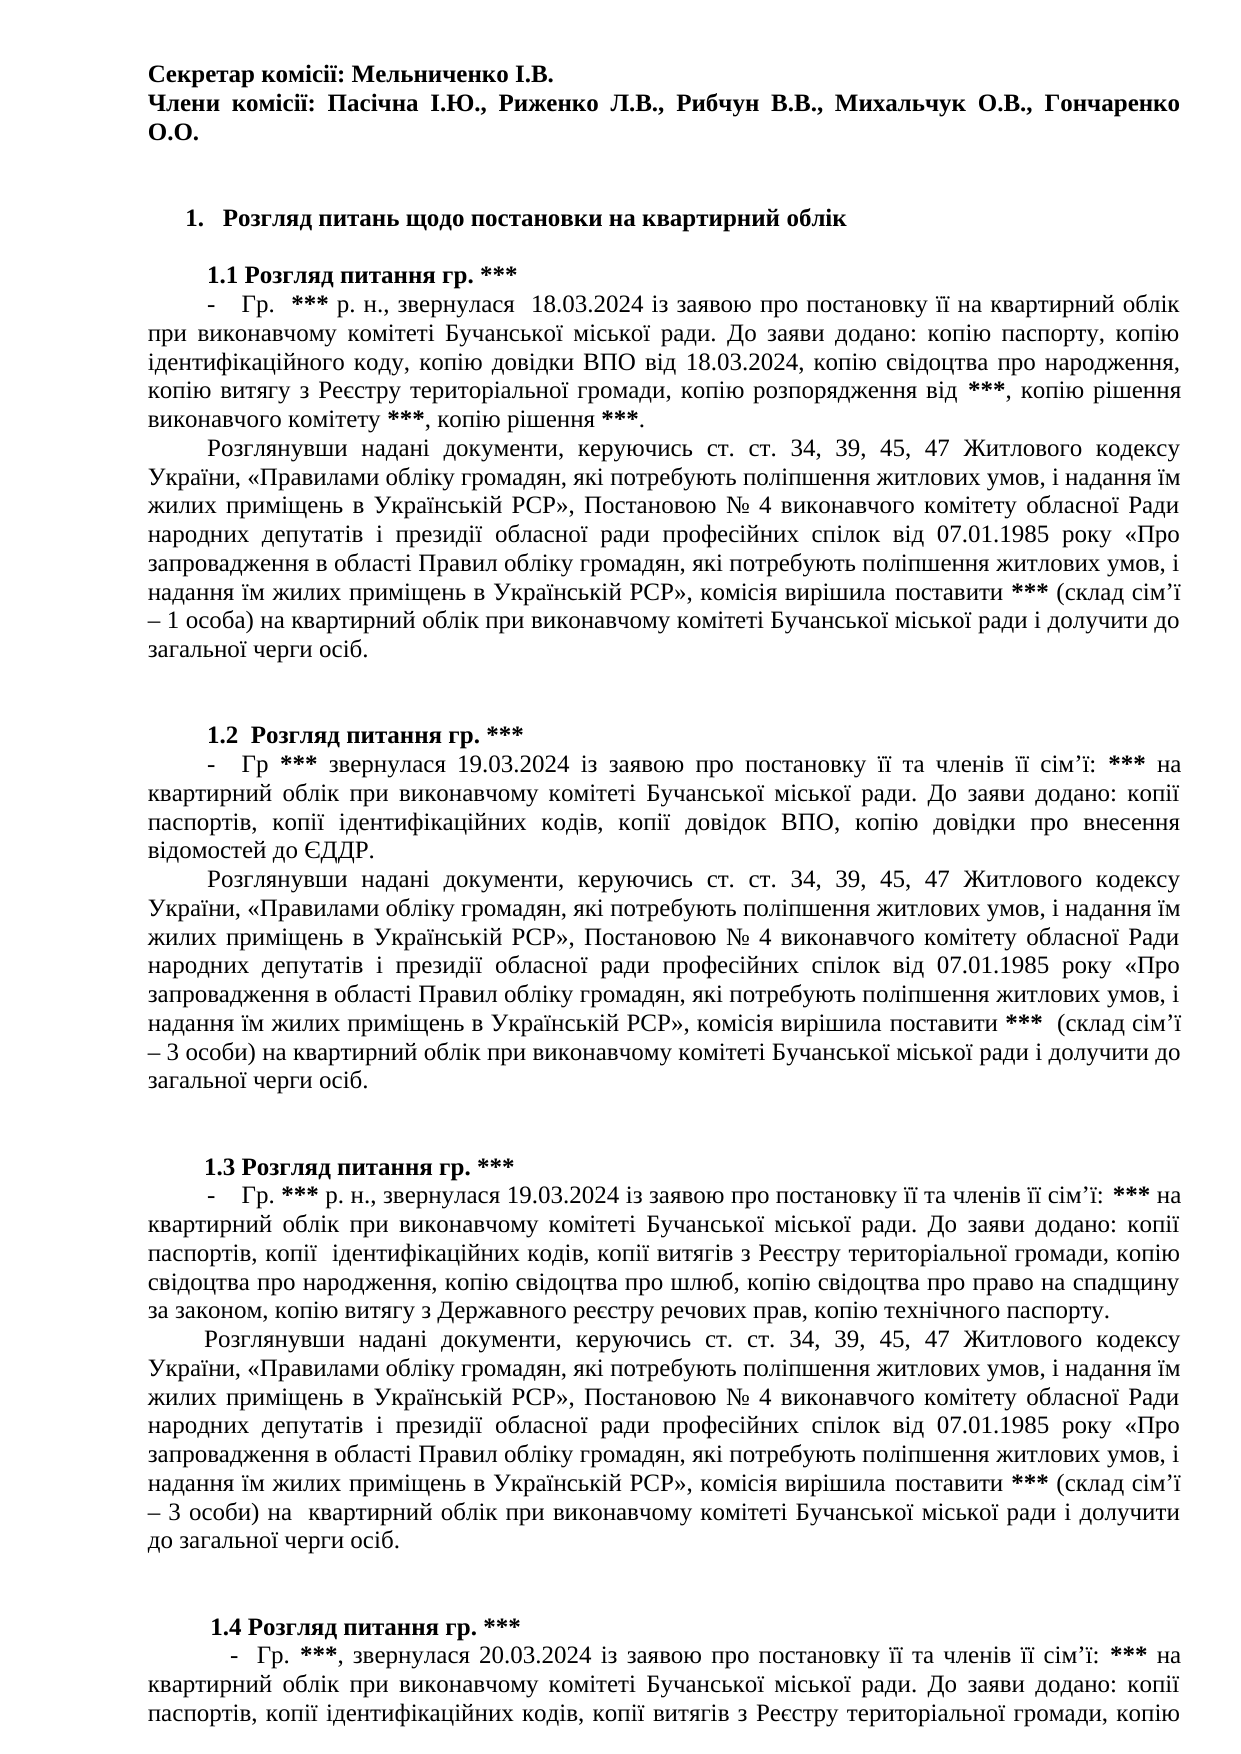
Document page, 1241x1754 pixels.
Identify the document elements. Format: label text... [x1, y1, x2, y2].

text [148, 1640, 1181, 1727]
list Розгляд питання гр. *** [207, 720, 1181, 749]
list Гр. *** р. н., звернулася 19.03.2024 із заявою про постановку її та членів її сім’ї: *** на квартирний облік при виконавчому комітеті Бучанської міської ради. До заяви додано: копії паспортів, копії ідентифікаційних кодів, копії витягів з Реєстру територіальної громади, копію свідоцтва про народження, копію свідоцтва про шлюб, копію свідоцтва про право на спадщину за законом, копію витягу з Державного реєстру речових прав, копію технічного паспорту. [148, 1180, 1181, 1324]
text Члени комісії: Пасічна І.Ю., Риженко Л.В., Рибчун В.В., Михальчук О.В., Гончаренко О.О. [148, 88, 1181, 145]
text Секретар комісії: Мельниченко І.В. [148, 59, 1181, 88]
list Гр *** звернулася 19.03.2024 із заявою про постановку її та членів її сім’ї: *** на квартирний облік при виконавчому комітеті Бучанської міської ради. До заяви додано: копії паспортів, копії ідентифікаційних кодів, копії довідок ВПО, копію довідки про внесення відомостей до ЄДДР. [148, 749, 1181, 864]
text Розглянувши надані документи, керуючись ст. ст. 34, 39, 45, 47 Житлового кодексу України, «Правилами обліку громадян, які потребують поліпшення житлових умов, і надання їм жилих приміщень в Українській РСР», Постановою № 4 виконавчого комітету обласної Ради народних депутатів і президії обласної ради професійних спілок від 07.01.1985 року «Про запровадження в області Правил обліку громадян, які потребують поліпшення житлових умов, і надання їм жилих приміщень в Українській РСР», комісія вирішила поставити *** (склад сім’ї – 1 особа) на квартирний облік при виконавчому комітеті Бучанської міської ради і долучити до загальної черги осіб. [148, 433, 1181, 663]
text Розглянувши надані документи, керуючись ст. ст. 34, 39, 45, 47 Житлового кодексу України, «Правилами обліку громадян, які потребують поліпшення житлових умов, і надання їм жилих приміщень в Українській РСР», Постановою № 4 виконавчого комітету обласної Ради народних депутатів і президії обласної ради професійних спілок від 07.01.1985 року «Про запровадження в області Правил обліку громадян, які потребують поліпшення житлових умов, і надання їм жилих приміщень в Українській РСР», комісія вирішила поставити *** (склад сім’ї – 3 особи) на квартирний облік при виконавчому комітеті Бучанської міської ради і долучити до загальної черги осіб. [148, 1324, 1181, 1554]
text 1.4 Розгляд питання гр. *** [148, 1612, 1181, 1640]
list Розгляд питання гр. *** [207, 260, 1181, 289]
list Розгляд питань щодо постановки на квартирний облік [185, 203, 1181, 232]
text 1.3 Розгляд питання гр. *** [148, 1152, 1181, 1180]
list Гр. *** р. н., звернулася 18.03.2024 із заявою про постановку її на квартирний облік при виконавчому комітеті Бучанської міської ради. До заяви додано: копію паспорту, копію ідентифікаційного коду, копію довідки ВПО від 18.03.2024, копію свідоцтва про народження, копію витягу з Реєстру територіальної громади, копію розпорядження від ***, копію рішення виконавчого комітету ***, копію рішення ***. [148, 289, 1181, 433]
text Розглянувши надані документи, керуючись ст. ст. 34, 39, 45, 47 Житлового кодексу України, «Правилами обліку громадян, які потребують поліпшення житлових умов, і надання їм жилих приміщень в Українській РСР», Постановою № 4 виконавчого комітету обласної Ради народних депутатів і президії обласної ради професійних спілок від 07.01.1985 року «Про запровадження в області Правил обліку громадян, які потребують поліпшення житлових умов, і надання їм жилих приміщень в Українській РСР», комісія вирішила поставити *** (склад сім’ї – 3 особи) на квартирний облік при виконавчому комітеті Бучанської міської ради і долучити до загальної черги осіб. [148, 864, 1181, 1094]
